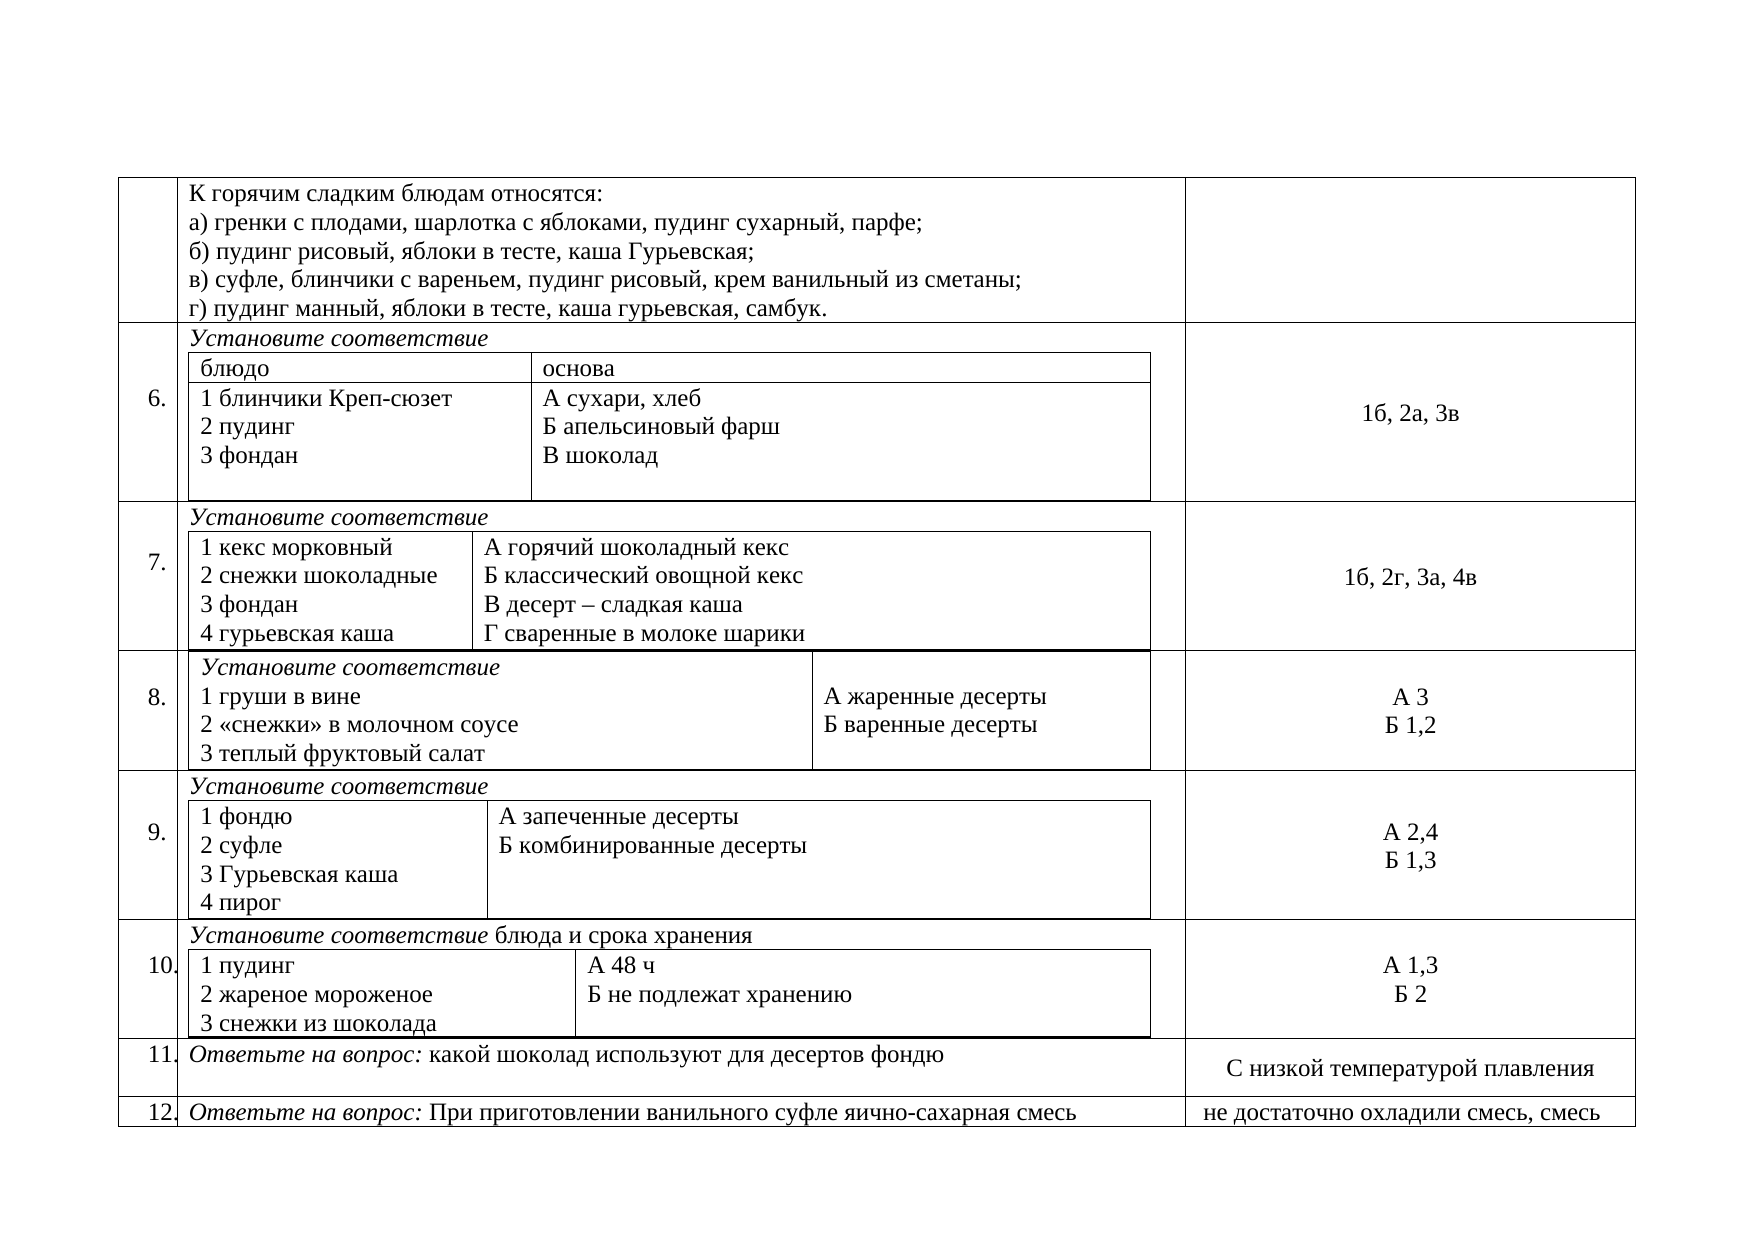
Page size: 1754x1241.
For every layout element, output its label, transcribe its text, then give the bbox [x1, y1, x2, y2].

table_cell [813, 652, 1150, 769]
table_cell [178, 178, 1185, 322]
table_cell С низкой температурой плавления [1186, 1039, 1635, 1096]
table_cell А 2,4 Б 1,3 [1186, 771, 1635, 919]
table_cell [178, 651, 188, 770]
table_cell А 3 Б 1,2 [1186, 651, 1635, 770]
table_cell [119, 920, 177, 1038]
table_cell [119, 1039, 177, 1096]
table_cell Установите соответствие блюда и срока хранения [178, 920, 1185, 1038]
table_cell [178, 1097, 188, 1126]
table_cell 1б, 2г, 3а, 4в [1186, 502, 1635, 650]
table_cell [119, 178, 177, 322]
table_cell [119, 651, 177, 770]
table_cell [189, 652, 812, 769]
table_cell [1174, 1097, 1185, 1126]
table_cell Установите соответствие [178, 323, 1185, 501]
table_cell 1б, 2а, 3в [1186, 323, 1635, 501]
table_cell [1151, 651, 1185, 770]
table_cell [119, 771, 177, 919]
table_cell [1186, 1097, 1635, 1126]
table_cell А 1,3 Б 2 [1186, 920, 1635, 1038]
table_cell Установите соответствие [178, 771, 1185, 919]
table_cell [119, 502, 177, 650]
table_cell [119, 1097, 177, 1126]
table_cell [119, 323, 177, 501]
table_cell Б [1186, 178, 1635, 322]
table_cell Ответьте на вопрос: какой шоколад используют для десертов фондю [178, 1039, 1185, 1096]
table_cell Установите соответствие [178, 502, 1185, 650]
